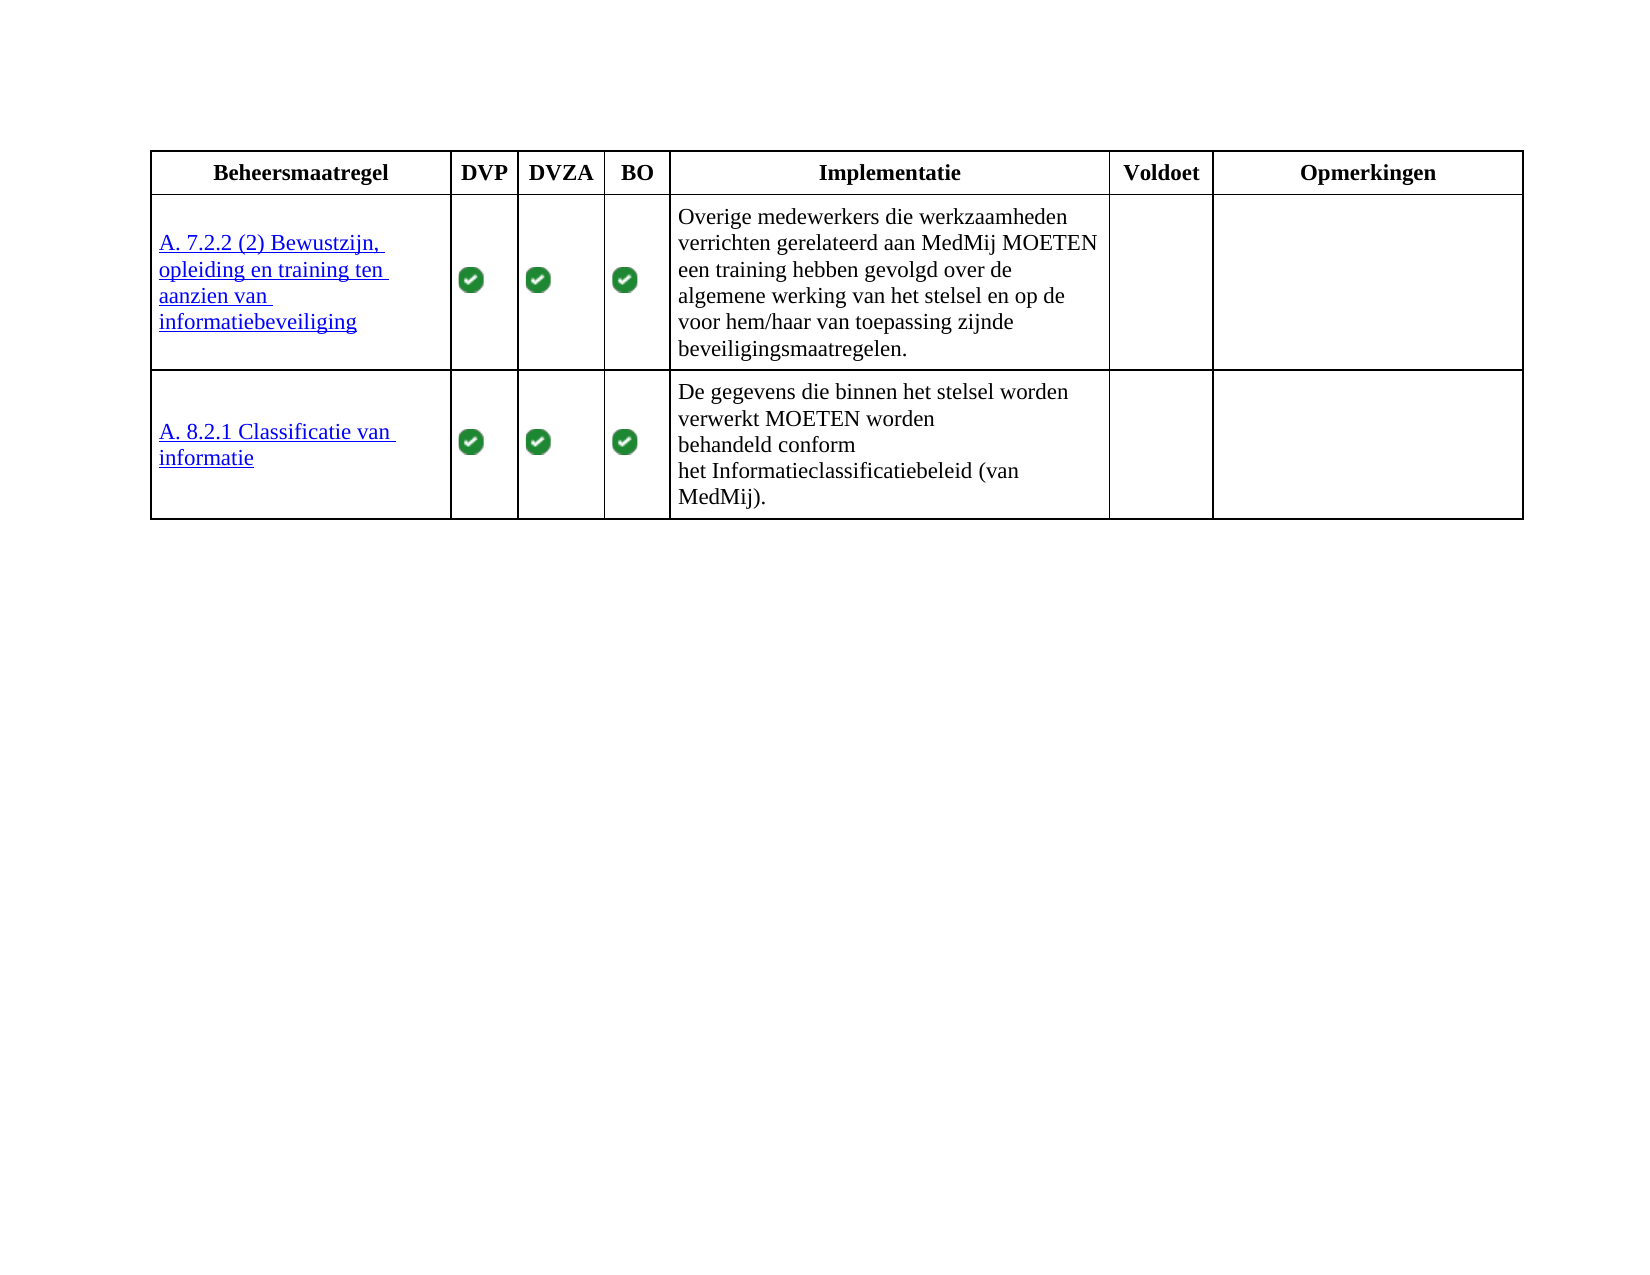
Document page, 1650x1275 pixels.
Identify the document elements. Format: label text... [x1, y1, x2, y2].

table_header Beheersmaatregel [152, 152, 450, 193]
table_cell [605, 371, 669, 518]
table_cell [1214, 371, 1522, 518]
table_cell [1110, 195, 1212, 369]
table_cell [519, 195, 604, 369]
table_cell A. 8.2.1 Classificatie van informatie [152, 371, 450, 518]
table_header Opmerkingen [1214, 152, 1522, 193]
table_cell [452, 371, 517, 518]
table_cell De gegevens die binnen het stelsel worden verwerkt MOETEN worden behandeld conform het Informatieclassificatiebeleid (van MedMij). [671, 371, 1109, 518]
table_cell A. 7.2.2 (2) Bewustzijn, opleiding en training ten aanzien van informatiebeveiliging [152, 195, 450, 369]
table_header Voldoet [1110, 152, 1212, 193]
table_cell [452, 195, 517, 369]
table_cell [605, 195, 669, 369]
table_header DVP [452, 152, 517, 193]
table_header DVZA [519, 152, 604, 193]
table_cell Overige medewerkers die werkzaamheden verrichten gerelateerd aan MedMij MOETEN een training hebben gevolgd over de algemene werking van het stelsel en op de voor hem/haar van toepassing zijnde beveiligingsmaatregelen. [671, 195, 1109, 369]
table_header Implementatie [671, 152, 1109, 193]
table_cell [1214, 195, 1522, 369]
table_cell [1110, 371, 1212, 518]
table_header BO [605, 152, 669, 193]
table_cell [519, 371, 604, 518]
